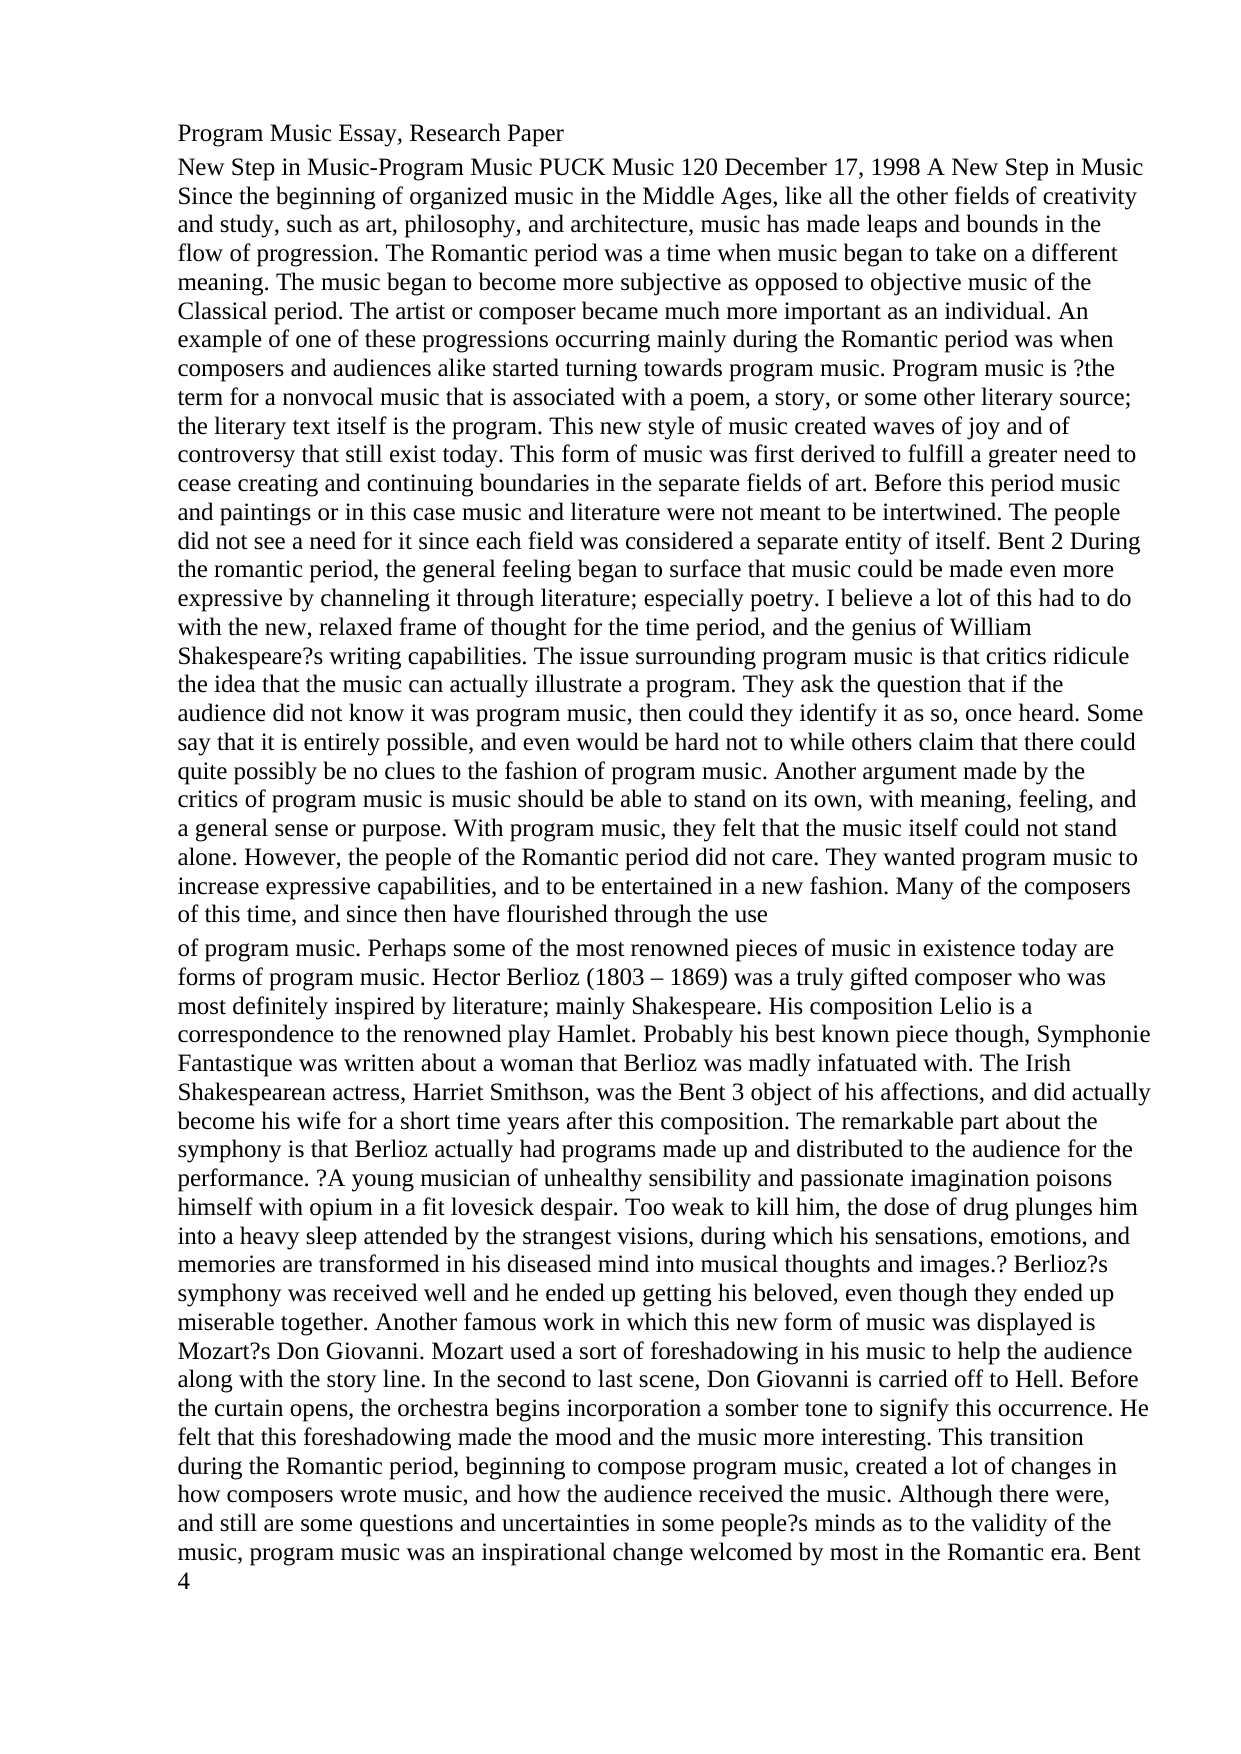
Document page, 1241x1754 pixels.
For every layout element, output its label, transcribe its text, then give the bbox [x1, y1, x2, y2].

text New Step in Music-Program Music PUCK Music 120 December 17, 1998 A New Step in Music Since the beginning of organized music in the Middle Ages, like all the other fields of creativity and study, such as art, philosophy, and architecture, music has made leaps and bounds in the flow of progression. The Romantic period was a time when music began to take on a different meaning. The music began to become more subjective as opposed to objective music of the Classical period. The artist or composer became much more important as an individual. An example of one of these progressions occurring mainly during the Romantic period was when composers and audiences alike started turning towards program music. Program music is ?the term for a nonvocal music that is associated with a poem, a story, or some other literary source; the literary text itself is the program. This new style of music created waves of joy and of controversy that still exist today. This form of music was first derived to fulfill a greater need to cease creating and continuing boundaries in the separate fields of art. Before this period music and paintings or in this case music and literature were not meant to be intertwined. The people did not see a need for it since each field was considered a separate entity of itself. Bent 2 During the romantic period, the general feeling began to surface that music could be made even more expressive by channeling it through literature; especially poetry. I believe a lot of this had to do with the new, relaxed frame of thought for the time period, and the genius of William Shakespeare?s writing capabilities. The issue surrounding program music is that critics ridicule the idea that the music can actually illustrate a program. They ask the question that if the audience did not know it was program music, then could they identify it as so, once heard. Some say that it is entirely possible, and even would be hard not to while others claim that there could quite possibly be no clues to the fashion of program music. Another argument made by the critics of program music is music should be able to stand on its own, with meaning, feeling, and a general sense or purpose. With program music, they felt that the music itself could not stand alone. However, the people of the Romantic period did not care. They wanted program music to increase expressive capabilities, and to be entertained in a new fashion. Many of the composers of this time, and since then have flourished through the use [177, 152, 1152, 928]
text Program Music Essay, Research Paper [177, 118, 1152, 147]
text of program music. Perhaps some of the most renowned pieces of music in existence today are forms of program music. Hector Berlioz (1803 – 1869) was a truly gifted composer who was most definitely inspired by literature; mainly Shakespeare. His composition Lelio is a correspondence to the renowned play Hamlet. Probably his best known piece though, Symphonie Fantastique was written about a woman that Berlioz was madly infatuated with. The Irish Shakespearean actress, Harriet Smithson, was the Bent 3 object of his affections, and did actually become his wife for a short time years after this composition. The remarkable part about the symphony is that Berlioz actually had programs made up and distributed to the audience for the performance. ?A young musician of unhealthy sensibility and passionate imagination poisons himself with opium in a fit lovesick despair. Too weak to kill him, the dose of drug plunges him into a heavy sleep attended by the strangest visions, during which his sensations, emotions, and memories are transformed in his diseased mind into musical thoughts and images.? Berlioz?s symphony was received well and he ended up getting his beloved, even though they ended up miserable together. Another famous work in which this new form of music was displayed is Mozart?s Don Giovanni. Mozart used a sort of foreshadowing in his music to help the audience along with the story line. In the second to last scene, Don Giovanni is carried off to Hell. Before the curtain opens, the orchestra begins incorporation a somber tone to signify this occurrence. He felt that this foreshadowing made the mood and the music more interesting. This transition during the Romantic period, beginning to compose program music, created a lot of changes in how composers wrote music, and how the audience received the music. Although there were, and still are some questions and uncertainties in some people?s minds as to the validity of the music, program music was an inspirational change welcomed by most in the Romantic era. Bent 4 [177, 933, 1152, 1594]
